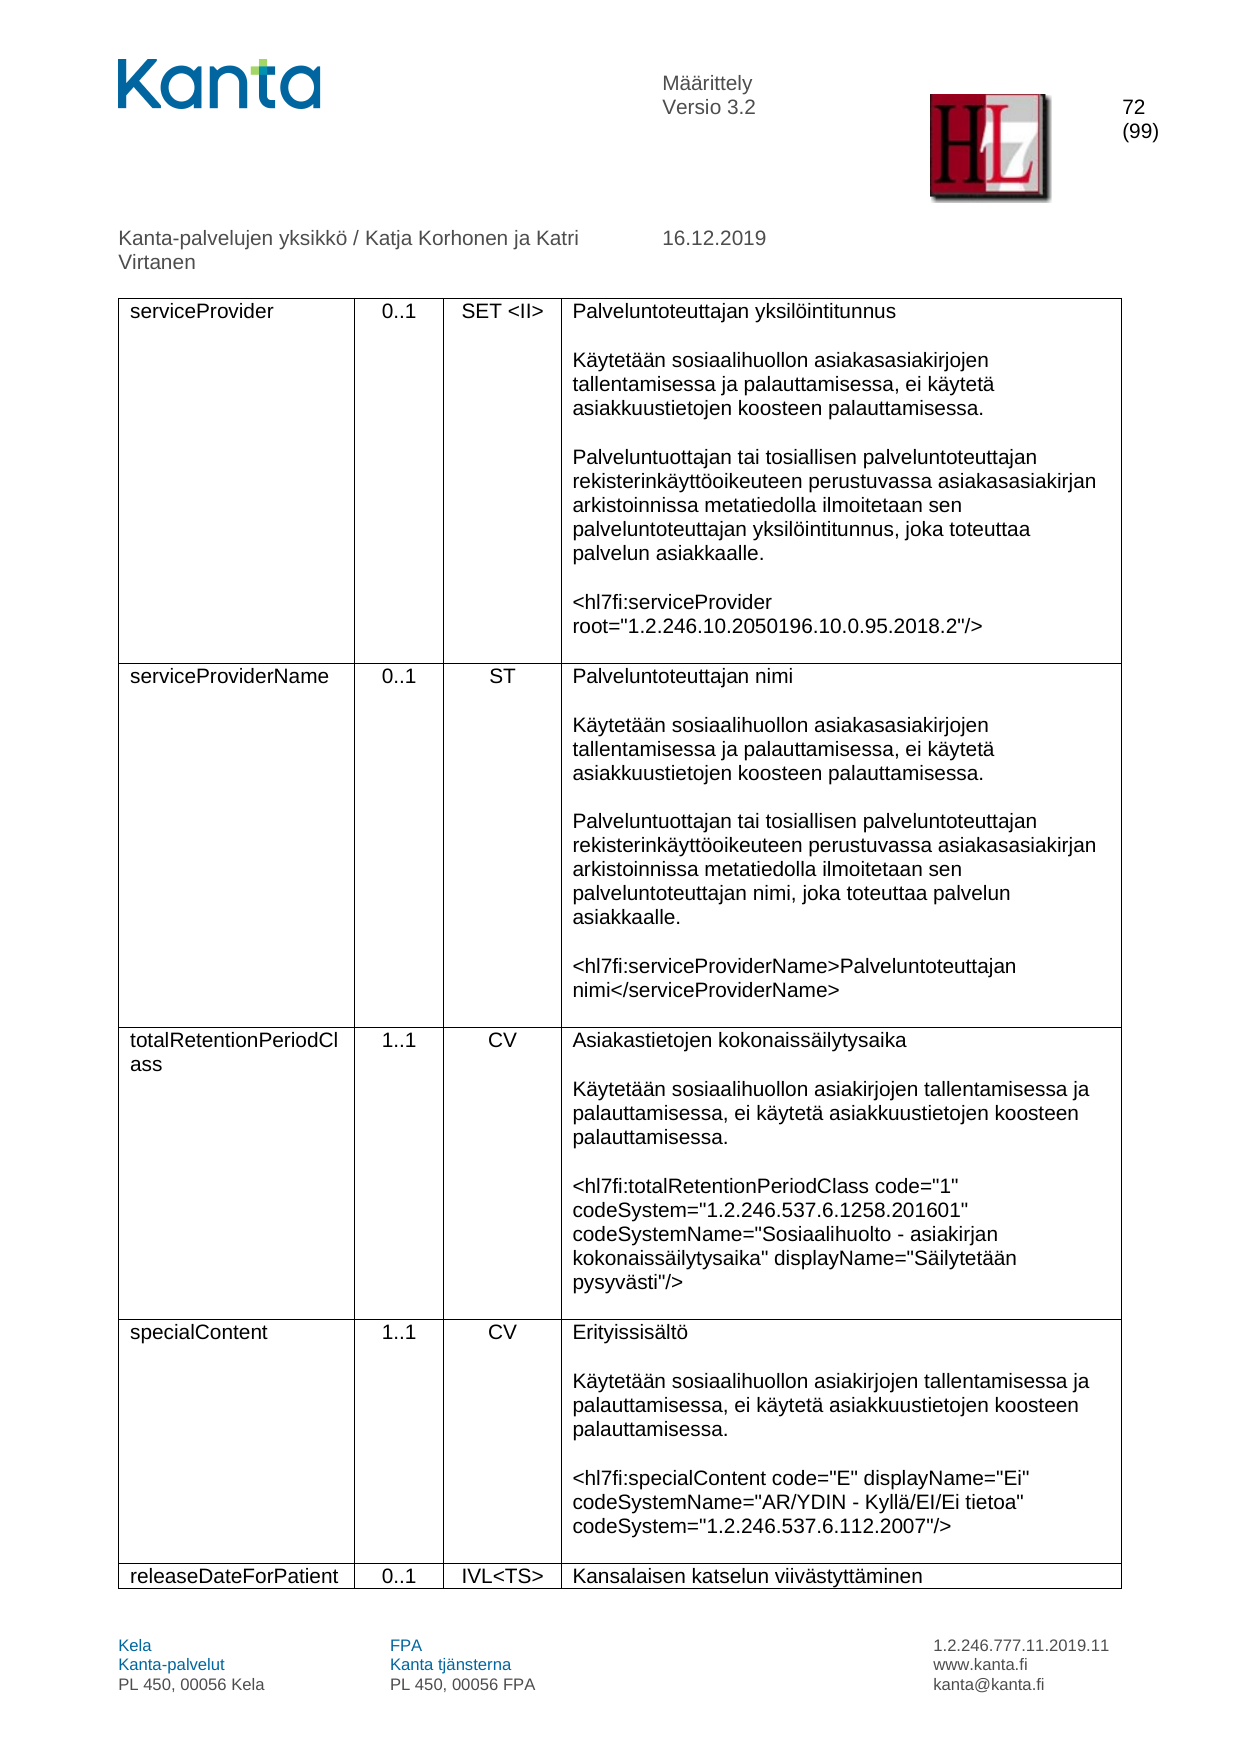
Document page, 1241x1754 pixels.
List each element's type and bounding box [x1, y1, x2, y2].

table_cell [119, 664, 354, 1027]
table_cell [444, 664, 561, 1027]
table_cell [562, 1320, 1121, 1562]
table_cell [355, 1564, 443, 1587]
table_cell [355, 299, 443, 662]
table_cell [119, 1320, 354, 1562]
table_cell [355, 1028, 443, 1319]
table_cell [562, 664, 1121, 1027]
picture [118, 59, 321, 109]
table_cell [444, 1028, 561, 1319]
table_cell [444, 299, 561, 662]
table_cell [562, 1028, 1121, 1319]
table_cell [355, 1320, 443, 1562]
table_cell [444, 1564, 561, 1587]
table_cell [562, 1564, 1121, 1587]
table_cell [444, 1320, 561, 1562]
picture [930, 94, 1053, 203]
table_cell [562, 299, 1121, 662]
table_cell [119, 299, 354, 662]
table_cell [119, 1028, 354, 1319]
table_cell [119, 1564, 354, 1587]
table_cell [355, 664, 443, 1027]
